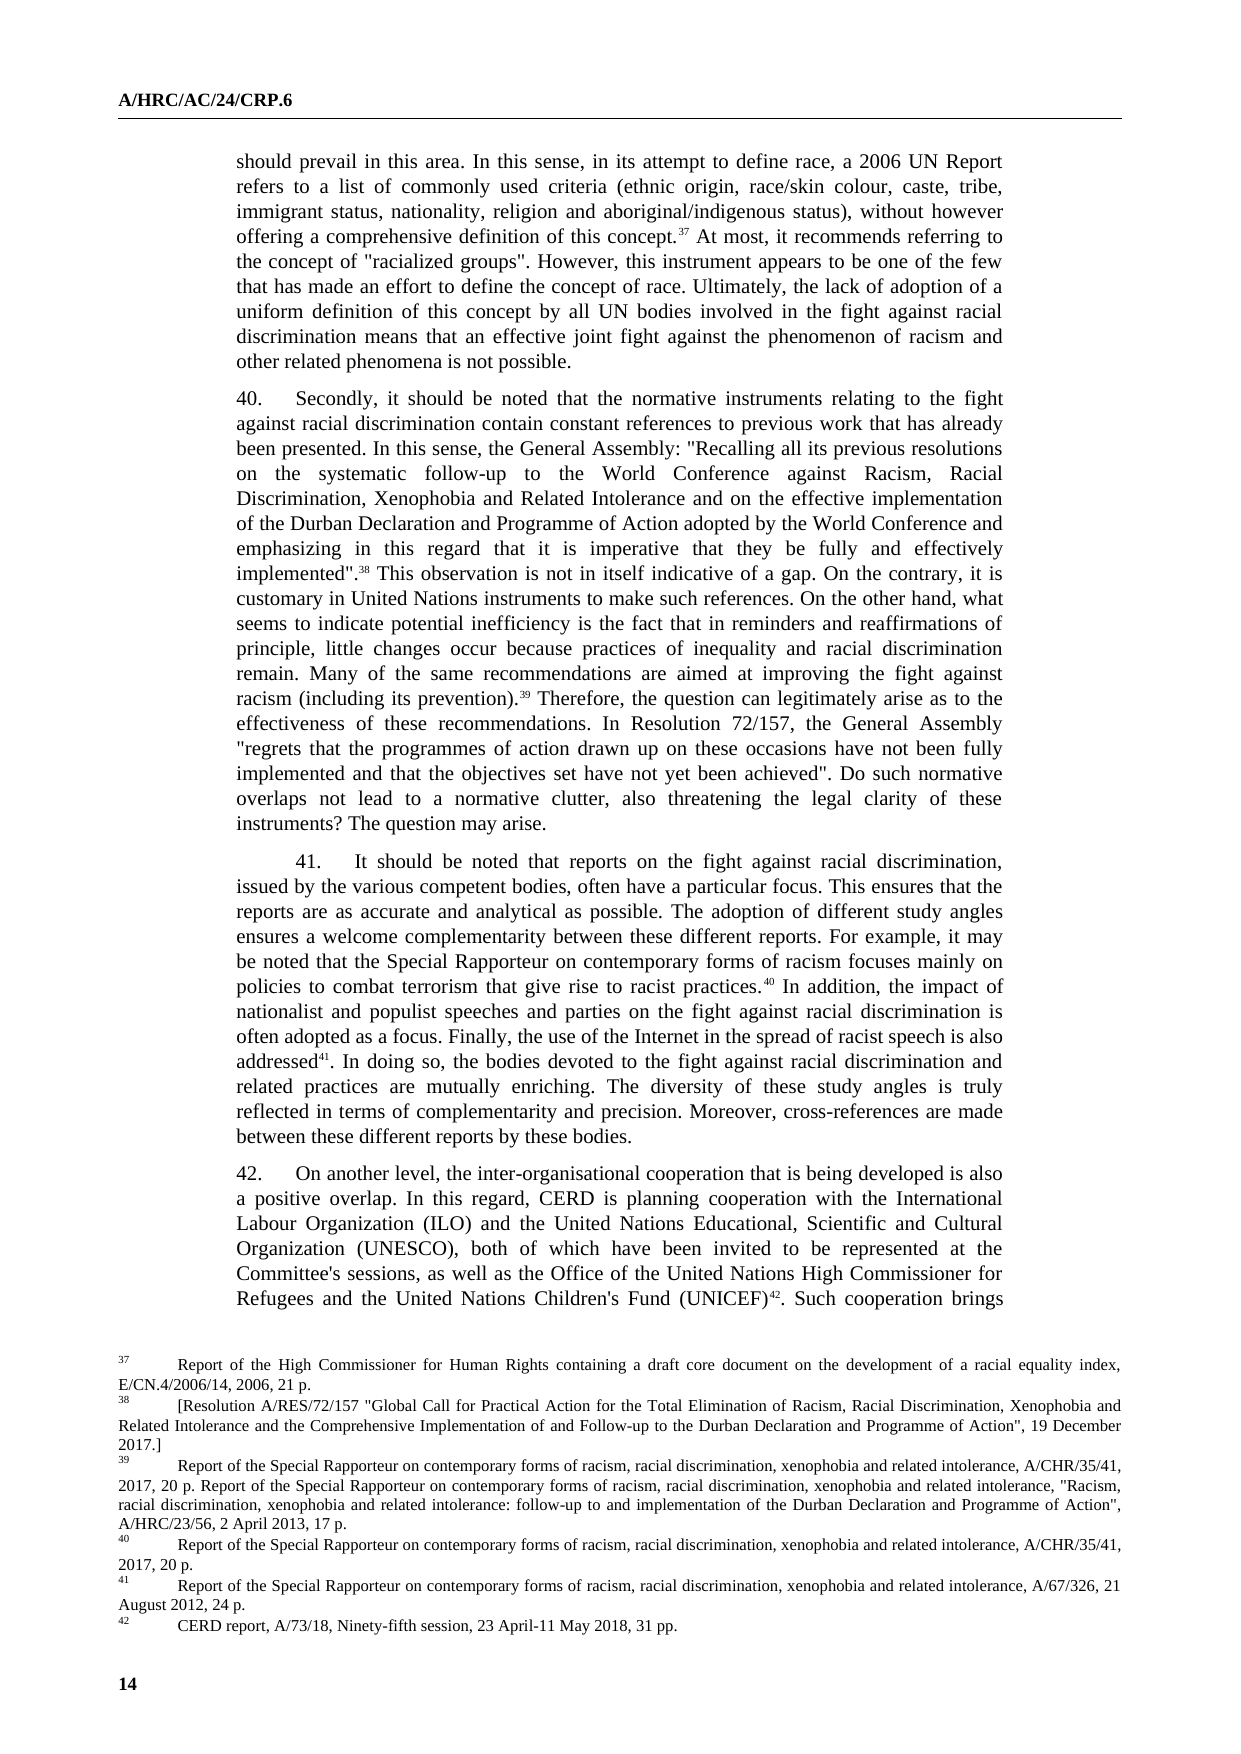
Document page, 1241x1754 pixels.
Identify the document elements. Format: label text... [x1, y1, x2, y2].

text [236, 148, 1004, 373]
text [236, 1160, 1004, 1310]
text 41. It should be noted that reports on the fight against racial discrimination, issued by the various competent bodies, often have a particular focus. This ensures that the reports are as accurate and analytical as possible. The adoption of different study angles ensures a welcome complementarity between these different reports. For example, it may be noted that the Special Rapporteur on contemporary forms of racism focuses mainly on policies to combat terrorism that give rise to racist practices. In addition, the impact of nationalist and populist speeches and parties on the fight against racial discrimination is often adopted as a focus. Finally, the use of the Internet in the spread of racist speech is also addressed. In doing so, the bodies devoted to the fight against racial discrimination and related practices are mutually enriching. The diversity of these study angles is truly reflected in terms of complementarity and precision. Moreover, cross-references are made between these different reports by these bodies. [236, 848, 1004, 1148]
text 40. Secondly, it should be noted that the normative instruments relating to the fight against racial discrimination contain constant references to previous work that has already been presented. In this sense, the General Assembly: "Recalling all its previous resolutions on the systematic follow-up to the World Conference against Racism, Racial Discrimination, Xenophobia and Related Intolerance and on the effective implementation of the Durban Declaration and Programme of Action adopted by the World Conference and emphasizing in this regard that it is imperative that they be fully and effectively implemented". This observation is not in itself indicative of a gap. On the contrary, it is customary in United Nations instruments to make such references. On the other hand, what seems to indicate potential inefficiency is the fact that in reminders and reaffirmations of principle, little changes occur because practices of inequality and racial discrimination remain. Many of the same recommendations are aimed at improving the fight against racism (including its prevention). Therefore, the question can legitimately arise as to the effectiveness of these recommendations. In Resolution 72/157, the General Assembly "regrets that the programmes of action drawn up on these occasions have not been fully implemented and that the objectives set have not yet been achieved". Do such normative overlaps not lead to a normative clutter, also threatening the legal clarity of these instruments? The question may arise. [236, 385, 1004, 835]
